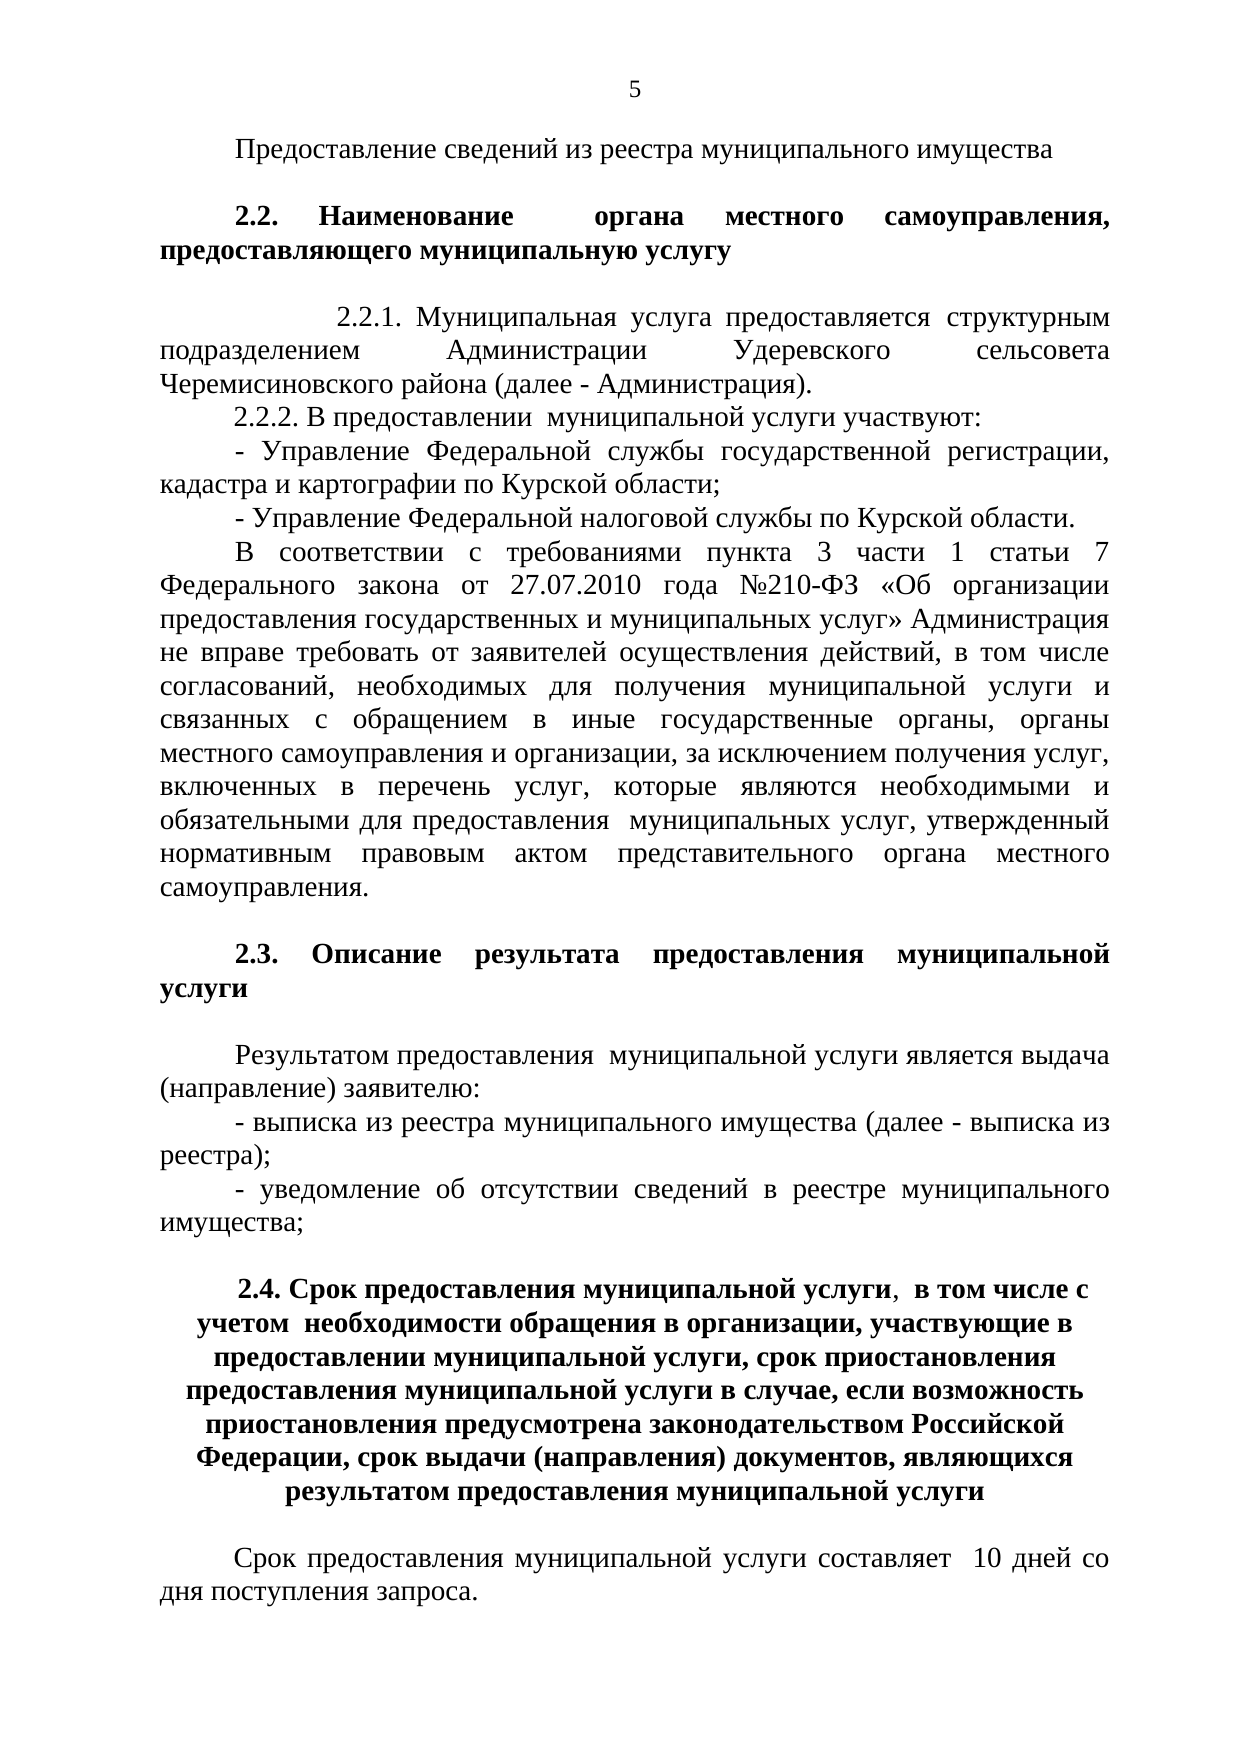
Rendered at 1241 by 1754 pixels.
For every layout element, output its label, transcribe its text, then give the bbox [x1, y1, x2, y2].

text 2.2.2. В предоставлении муниципальной услуги участвуют: [159, 399, 1110, 433]
list 2.2.1. Муниципальная услуга предоставляется структурным подразделением Администрации Удеревского сельсовета Черемисиновского района (далее - Администрация). [159, 299, 1110, 399]
text Срок предоставления муниципальной услуги составляет 10 дней со дня поступления запроса. [159, 1540, 1110, 1607]
text 2.2. Наименование органа местного самоуправления, предоставляющего муниципальную услугу [159, 198, 1110, 265]
text - Управление Федеральной налоговой службы по Курской области. [159, 500, 1110, 534]
text Результатом предоставления муниципальной услуги является выдача (направление) заявителю: [159, 1037, 1110, 1104]
text В соответствии с требованиями пункта 3 части 1 статьи 7 Федерального закона от 27.07.2010 года №210-ФЗ «Об организации предоставления государственных и муниципальных услуг» Администрация не вправе требовать от заявителей осуществления действий, в том числе согласований, необходимых для получения муниципальной услуги и связанных с обращением в иные государственные органы, органы местного самоуправления и организации, за исключением получения услуг, включенных в перечень услуг, которые являются необходимыми и обязательными для предоставления муниципальных услуг, утвержденный нормативным правовым актом представительного органа местного самоуправления. [159, 534, 1110, 903]
text 2.3. Описание результата предоставления муниципальной услуги [159, 936, 1110, 1003]
text - уведомление об отсутствии сведений в реестре муниципального имущества; [159, 1171, 1110, 1238]
text Предоставление сведений из реестра муниципального имущества [159, 131, 1110, 165]
text - Управление Федеральной службы государственной регистрации, кадастра и картографии по Курской области; [159, 433, 1110, 500]
text 2.4. Срок предоставления муниципальной услуги, в том числе с учетом необходимости обращения в организации, участвующие в предоставлении муниципальной услуги, срок приостановления предоставления муниципальной услуги в случае, если возможность приостановления предусмотрена законодательством Российской Федерации, срок выдачи (направления) документов, являющихся результатом предоставления муниципальной услуги [159, 1272, 1110, 1506]
text - выписка из реестра муниципального имущества (далее - выписка из реестра); [159, 1104, 1110, 1171]
